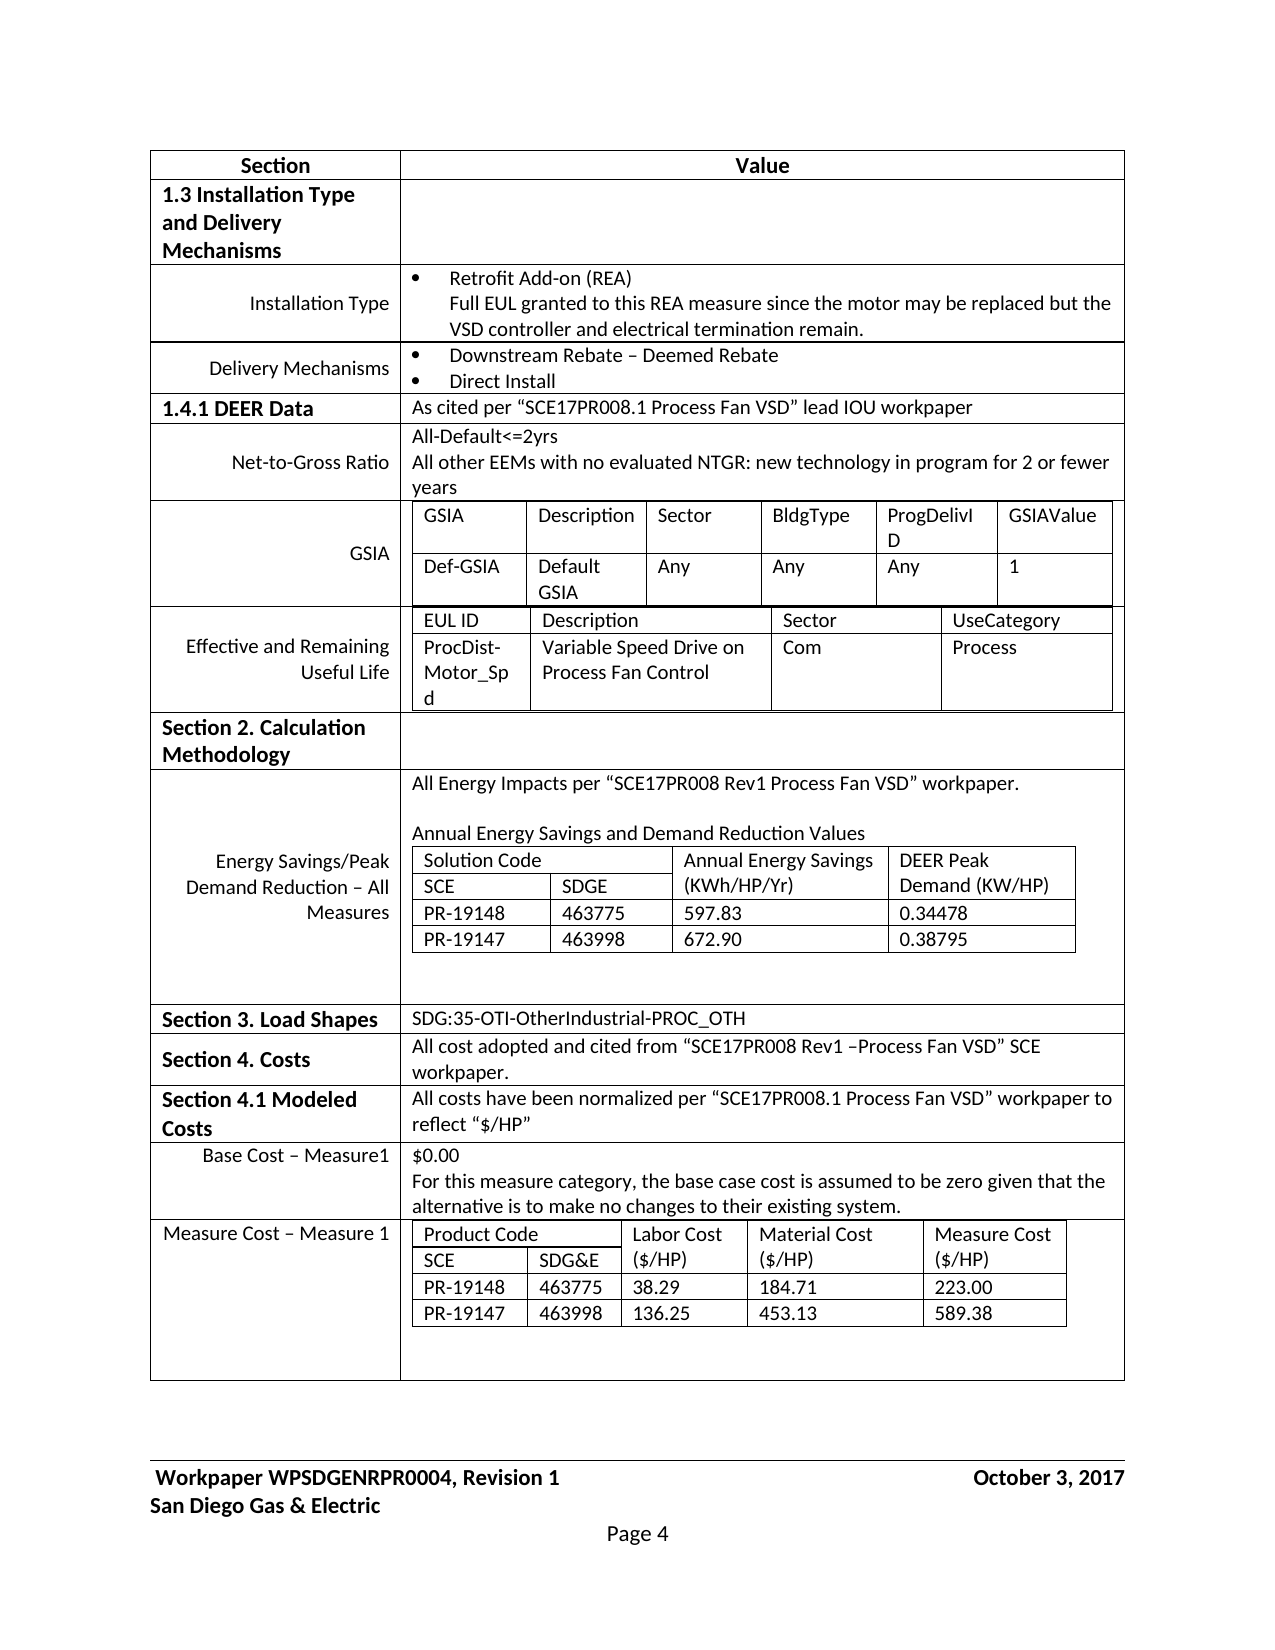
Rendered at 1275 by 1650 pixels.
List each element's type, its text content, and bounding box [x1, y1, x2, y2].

table_header Value [401, 151, 1124, 179]
table_cell All cost adopted and cited from “SCE17PR008 Rev1 –Process Fan VSD” SCE workpaper. [401, 1034, 1124, 1084]
table_cell [401, 713, 1124, 769]
table_cell [401, 180, 1124, 264]
table_cell Delivery Mechanisms [151, 343, 400, 393]
table_cell Measure Cost – Measure 1 [151, 1220, 400, 1380]
table_cell Installation Type [151, 265, 400, 341]
table_cell [401, 501, 412, 606]
table_cell [647, 554, 761, 605]
table_cell [998, 502, 1112, 553]
table_cell Section 3. Load Shapes [151, 1005, 400, 1033]
table_cell Effective and Remaining Useful Life [151, 607, 400, 712]
table_cell 1.3 Installation Type and Delivery Mechanisms [151, 180, 400, 264]
table_cell 1.4.1 DEER Data [151, 394, 400, 422]
table_cell Downstream Rebate – Deemed Rebate Direct Install [401, 343, 1124, 393]
table_cell $0.00 For this measure category, the base case cost is assumed to be zero given that the alternative is to make no changes to their existing system. [401, 1143, 1124, 1219]
table_cell Base Cost – Measure1 [151, 1143, 400, 1219]
table_cell [762, 554, 876, 605]
table_cell [647, 502, 761, 553]
table_cell Section 2. Calculation Methodology [151, 713, 400, 769]
table_cell [877, 554, 997, 605]
table_cell Energy Savings/Peak Demand Reduction – All Measures [151, 770, 400, 1004]
table_header Section [151, 151, 400, 179]
table_cell [401, 1220, 1124, 1380]
table_cell [762, 502, 876, 553]
table_cell All Energy Impacts per “SCE17PR008 Rev1 Process Fan VSD” workpaper. Annual Energy Savings and Demand Reduction Values [401, 770, 1124, 1004]
table_cell [1113, 501, 1124, 606]
table_cell [877, 502, 997, 553]
table_cell Section 4.1 Modeled Costs [151, 1086, 400, 1142]
table_cell As cited per “SCE17PR008.1 Process Fan VSD” lead IOU workpaper [401, 394, 1124, 422]
table_cell GSIA [151, 501, 400, 606]
table_cell [527, 554, 646, 605]
table_cell [413, 554, 526, 605]
table_cell All-Default<=2yrs All other EEMs with no evaluated NTGR: new technology in program for 2 or fewer years [401, 424, 1124, 500]
table_cell All costs have been normalized per “SCE17PR008.1 Process Fan VSD” workpaper to reflect “$/HP” [401, 1086, 1124, 1142]
table_cell [401, 607, 1124, 712]
table_cell [527, 502, 646, 553]
table_cell [413, 502, 526, 553]
table_cell Section 4. Costs [151, 1034, 400, 1084]
table_cell [998, 554, 1112, 605]
table_cell Retrofit Add-on (REA) Full EUL granted to this REA measure since the motor may be replaced but the VSD controller and electrical termination remain. [401, 265, 1124, 341]
table_cell Net-to-Gross Ratio [151, 424, 400, 500]
table_cell SDG:35-OTI-OtherIndustrial-PROC_OTH [401, 1005, 1124, 1033]
